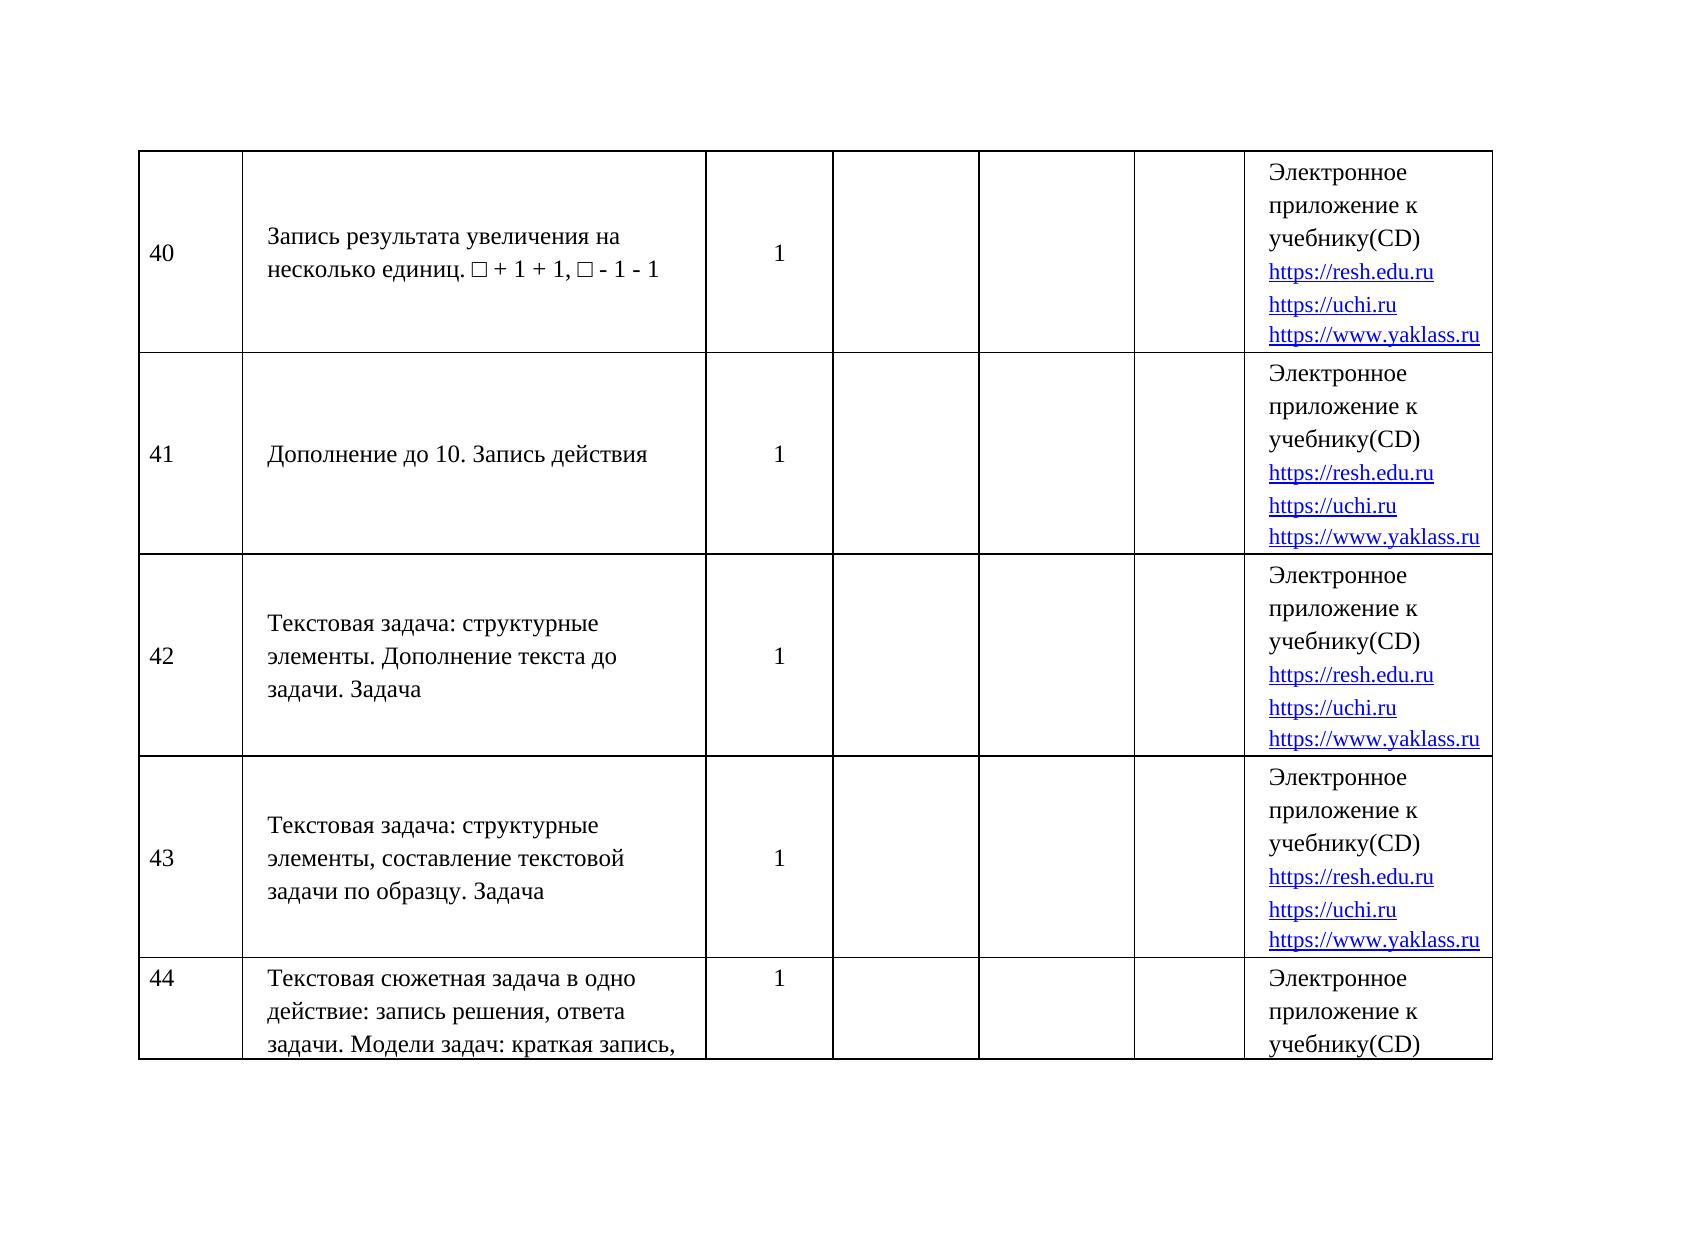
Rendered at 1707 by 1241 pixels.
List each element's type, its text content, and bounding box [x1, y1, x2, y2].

table_cell 1 [707, 757, 832, 957]
table_cell Текстовая задача: структурные элементы, составление текстовой задачи по образцу. Задача [243, 757, 705, 957]
table_cell [834, 555, 978, 755]
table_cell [243, 958, 705, 1058]
table_cell Запись результата увеличения на несколько единиц. □ + 1 + 1, □ - 1 - 1 [243, 152, 705, 352]
table_cell [1135, 353, 1244, 553]
table_cell [980, 555, 1134, 755]
table_cell [1135, 757, 1244, 957]
table_cell [834, 757, 978, 957]
table_cell 43 [140, 757, 242, 957]
table_cell [980, 958, 1134, 1058]
table_cell [1135, 958, 1244, 1058]
table_cell [834, 353, 978, 553]
table_cell Электронное приложение к учебнику(СD) https://resh.edu.ru https://uchi.ru https://www.yaklass.ru [1245, 757, 1492, 957]
table_cell 1 [707, 958, 832, 1058]
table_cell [1245, 958, 1492, 1058]
table_cell Текстовая задача: структурные элементы. Дополнение текста до задачи. Задача [243, 555, 705, 755]
table_cell [834, 152, 978, 352]
table_cell Дополнение до 10. Запись действия [243, 353, 705, 553]
table_cell 1 [707, 152, 832, 352]
table_cell [980, 353, 1134, 553]
table_cell [1135, 152, 1244, 352]
table_cell Электронное приложение к учебнику(СD) https://resh.edu.ru https://uchi.ru https://www.yaklass.ru [1245, 353, 1492, 553]
table_cell [834, 958, 978, 1058]
table_cell 42 [140, 555, 242, 755]
table_cell 1 [707, 555, 832, 755]
table_cell [1135, 555, 1244, 755]
table_cell 41 [140, 353, 242, 553]
table_cell 40 [140, 152, 242, 352]
table_cell 1 [707, 353, 832, 553]
table_cell 44 [140, 958, 242, 1058]
table_cell [980, 757, 1134, 957]
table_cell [1245, 152, 1492, 352]
table_cell Электронное приложение к учебнику(СD) https://resh.edu.ru https://uchi.ru https://www.yaklass.ru [1245, 555, 1492, 755]
table_cell [980, 152, 1134, 352]
